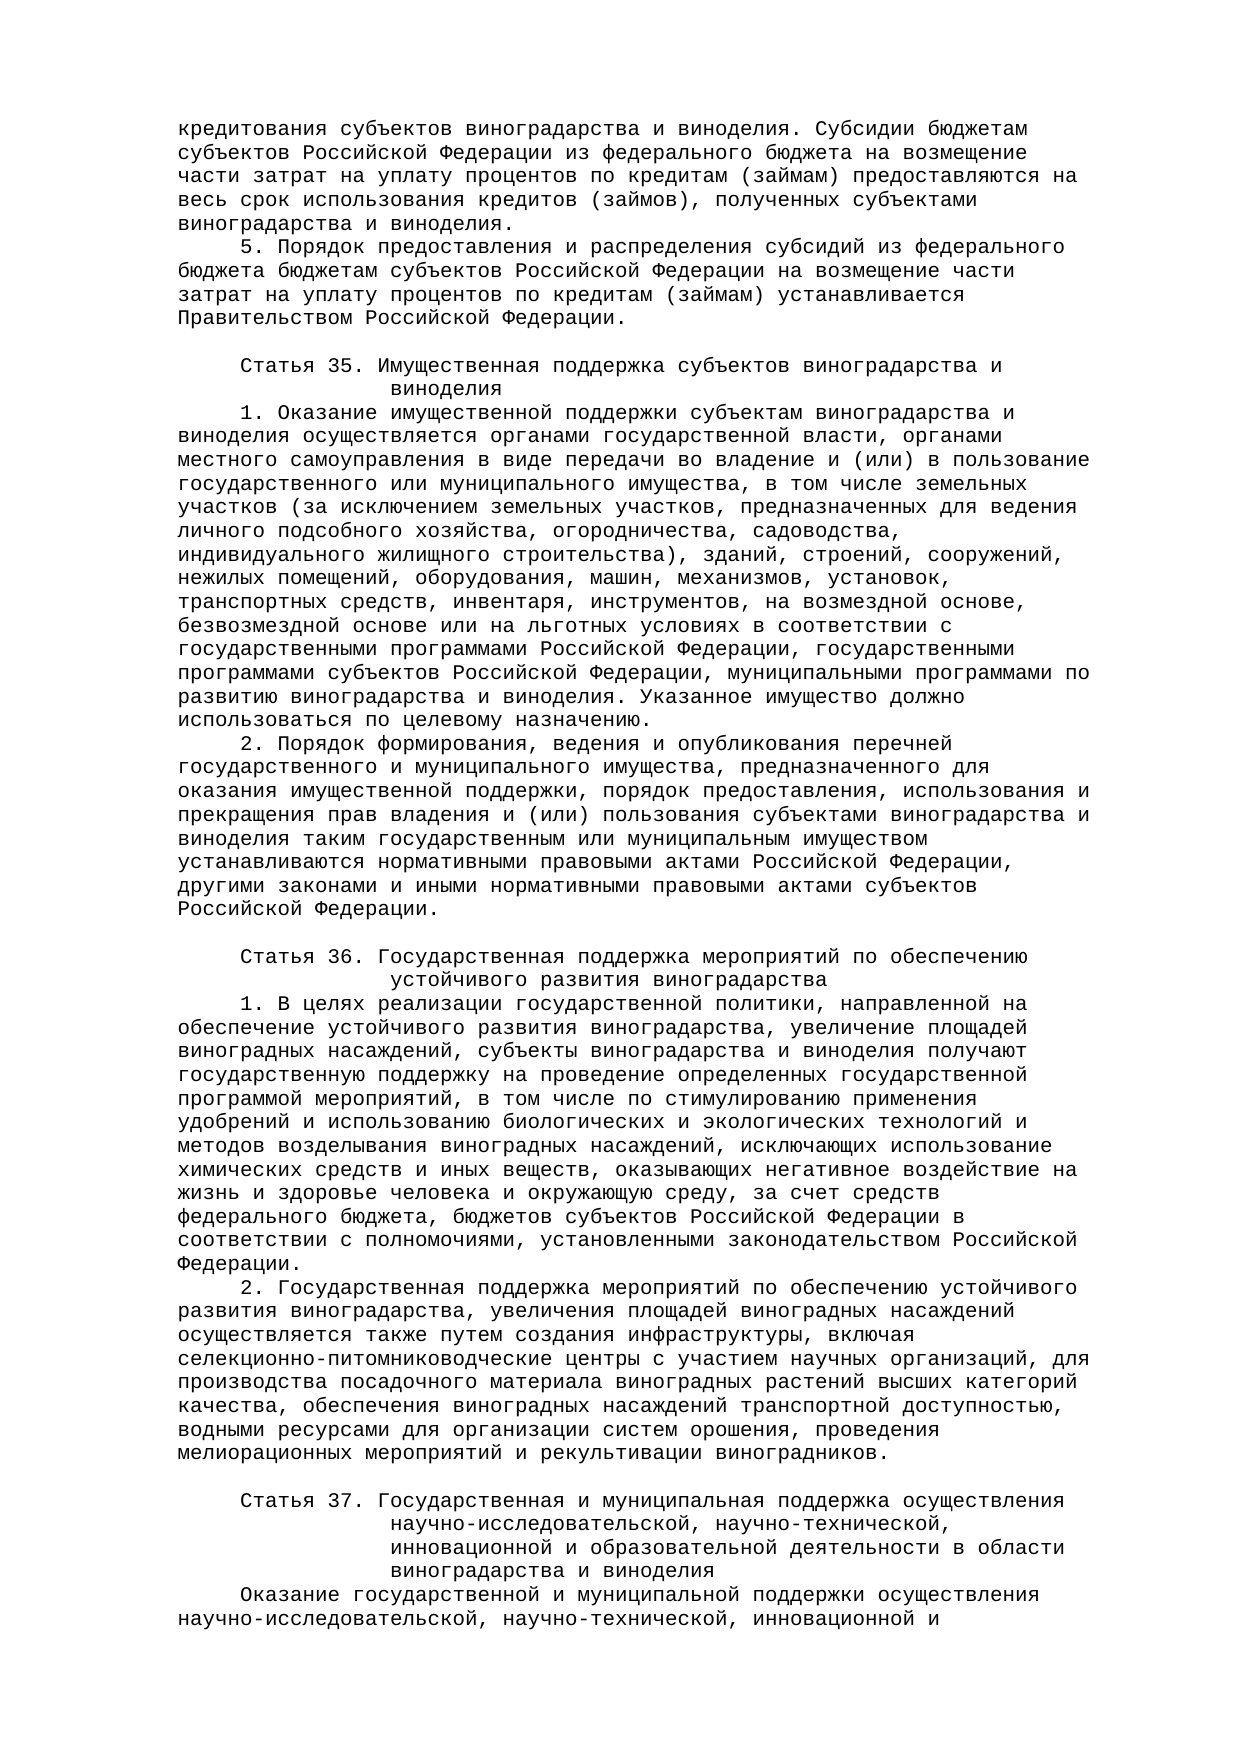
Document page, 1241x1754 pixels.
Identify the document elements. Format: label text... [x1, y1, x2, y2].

text химических средств и иных веществ, оказывающих негативное воздействие на [177, 1158, 1152, 1182]
text осуществляется также путем создания инфраструктуры, включая [177, 1324, 1152, 1348]
text прекращения прав владения и (или) пользования субъектами виноградарства и [177, 804, 1152, 827]
text виноделия [177, 378, 1152, 402]
text инновационной и образовательной деятельности в области [177, 1537, 1152, 1561]
text 1. В целях реализации государственной политики, направленной на [177, 993, 1152, 1017]
text Федерации. [177, 1253, 1152, 1277]
text жизнь и здоровье человека и окружающую среду, за счет средств [177, 1182, 1152, 1206]
text Статья 36. Государственная поддержка мероприятий по обеспечению [177, 946, 1152, 969]
text индивидуального жилищного строительства), зданий, строений, сооружений, [177, 544, 1152, 567]
text виноделия осуществляется органами государственной власти, органами [177, 426, 1152, 449]
text личного подсобного хозяйства, огородничества, садоводства, [177, 520, 1152, 544]
text научно-исследовательской, научно-технической, инновационной и [177, 1608, 1152, 1631]
text оказания имущественной поддержки, порядок предоставления, использования и [177, 780, 1152, 804]
text виноградных насаждений, субъекты виноградарства и виноделия получают [177, 1040, 1152, 1064]
text виноделия таким государственным или муниципальным имуществом [177, 827, 1152, 851]
text кредитования субъектов виноградарства и виноделия. Субсидии бюджетам [177, 118, 1152, 142]
text водными ресурсами для организации систем орошения, проведения [177, 1419, 1152, 1442]
text виноградарства и виноделия [177, 1561, 1152, 1584]
text государственного и муниципального имущества, предназначенного для [177, 757, 1152, 780]
text программами субъектов Российской Федерации, муниципальными программами по [177, 662, 1152, 686]
text государственную поддержку на проведение определенных государственной [177, 1064, 1152, 1088]
text части затрат на уплату процентов по кредитам (займам) предоставляются на [177, 165, 1152, 189]
text нежилых помещений, оборудования, машин, механизмов, установок, [177, 567, 1152, 591]
text удобрений и использованию биологических и экологических технологий и [177, 1111, 1152, 1135]
text весь срок использования кредитов (займов), полученных субъектами [177, 189, 1152, 213]
text 2. Порядок формирования, ведения и опубликования перечней [177, 733, 1152, 757]
text устанавливаются нормативными правовыми актами Российской Федерации, [177, 851, 1152, 875]
text качества, обеспечения виноградных насаждений транспортной доступностью, [177, 1395, 1152, 1419]
text виноградарства и виноделия. [177, 213, 1152, 236]
text селекционно-питомниководческие центры с участием научных организаций, для [177, 1348, 1152, 1371]
text соответствии с полномочиями, установленными законодательством Российской [177, 1229, 1152, 1253]
text транспортных средств, инвентаря, инструментов, на возмездной основе, [177, 591, 1152, 615]
text 5. Порядок предоставления и распределения субсидий из федерального [177, 236, 1152, 260]
text Статья 37. Государственная и муниципальная поддержка осуществления [177, 1489, 1152, 1513]
text 1. Оказание имущественной поддержки субъектам виноградарства и [177, 402, 1152, 426]
text развития виноградарства, увеличения площадей виноградных насаждений [177, 1300, 1152, 1324]
text использоваться по целевому назначению. [177, 709, 1152, 733]
text затрат на уплату процентов по кредитам (займам) устанавливается [177, 284, 1152, 307]
text Правительством Российской Федерации. [177, 307, 1152, 331]
text Статья 35. Имущественная поддержка субъектов виноградарства и [177, 354, 1152, 378]
text развитию виноградарства и виноделия. Указанное имущество должно [177, 686, 1152, 709]
text методов возделывания виноградных насаждений, исключающих использование [177, 1135, 1152, 1158]
text Оказание государственной и муниципальной поддержки осуществления [177, 1584, 1152, 1608]
text участков (за исключением земельных участков, предназначенных для ведения [177, 496, 1152, 520]
text безвозмездной основе или на льготных условиях в соответствии с [177, 615, 1152, 638]
text программой мероприятий, в том числе по стимулированию применения [177, 1088, 1152, 1111]
text производства посадочного материала виноградных растений высших категорий [177, 1371, 1152, 1395]
text обеспечение устойчивого развития виноградарства, увеличение площадей [177, 1017, 1152, 1040]
text федерального бюджета, бюджетов субъектов Российской Федерации в [177, 1206, 1152, 1229]
text Российской Федерации. [177, 898, 1152, 922]
text государственного или муниципального имущества, в том числе земельных [177, 473, 1152, 496]
text устойчивого развития виноградарства [177, 969, 1152, 993]
text 2. Государственная поддержка мероприятий по обеспечению устойчивого [177, 1277, 1152, 1300]
text государственными программами Российской Федерации, государственными [177, 638, 1152, 662]
text научно-исследовательской, научно-технической, [177, 1513, 1152, 1537]
text субъектов Российской Федерации из федерального бюджета на возмещение [177, 142, 1152, 165]
text бюджета бюджетам субъектов Российской Федерации на возмещение части [177, 260, 1152, 284]
text мелиорационных мероприятий и рекультивации виноградников. [177, 1442, 1152, 1466]
text местного самоуправления в виде передачи во владение и (или) в пользование [177, 449, 1152, 473]
text другими законами и иными нормативными правовыми актами субъектов [177, 875, 1152, 898]
